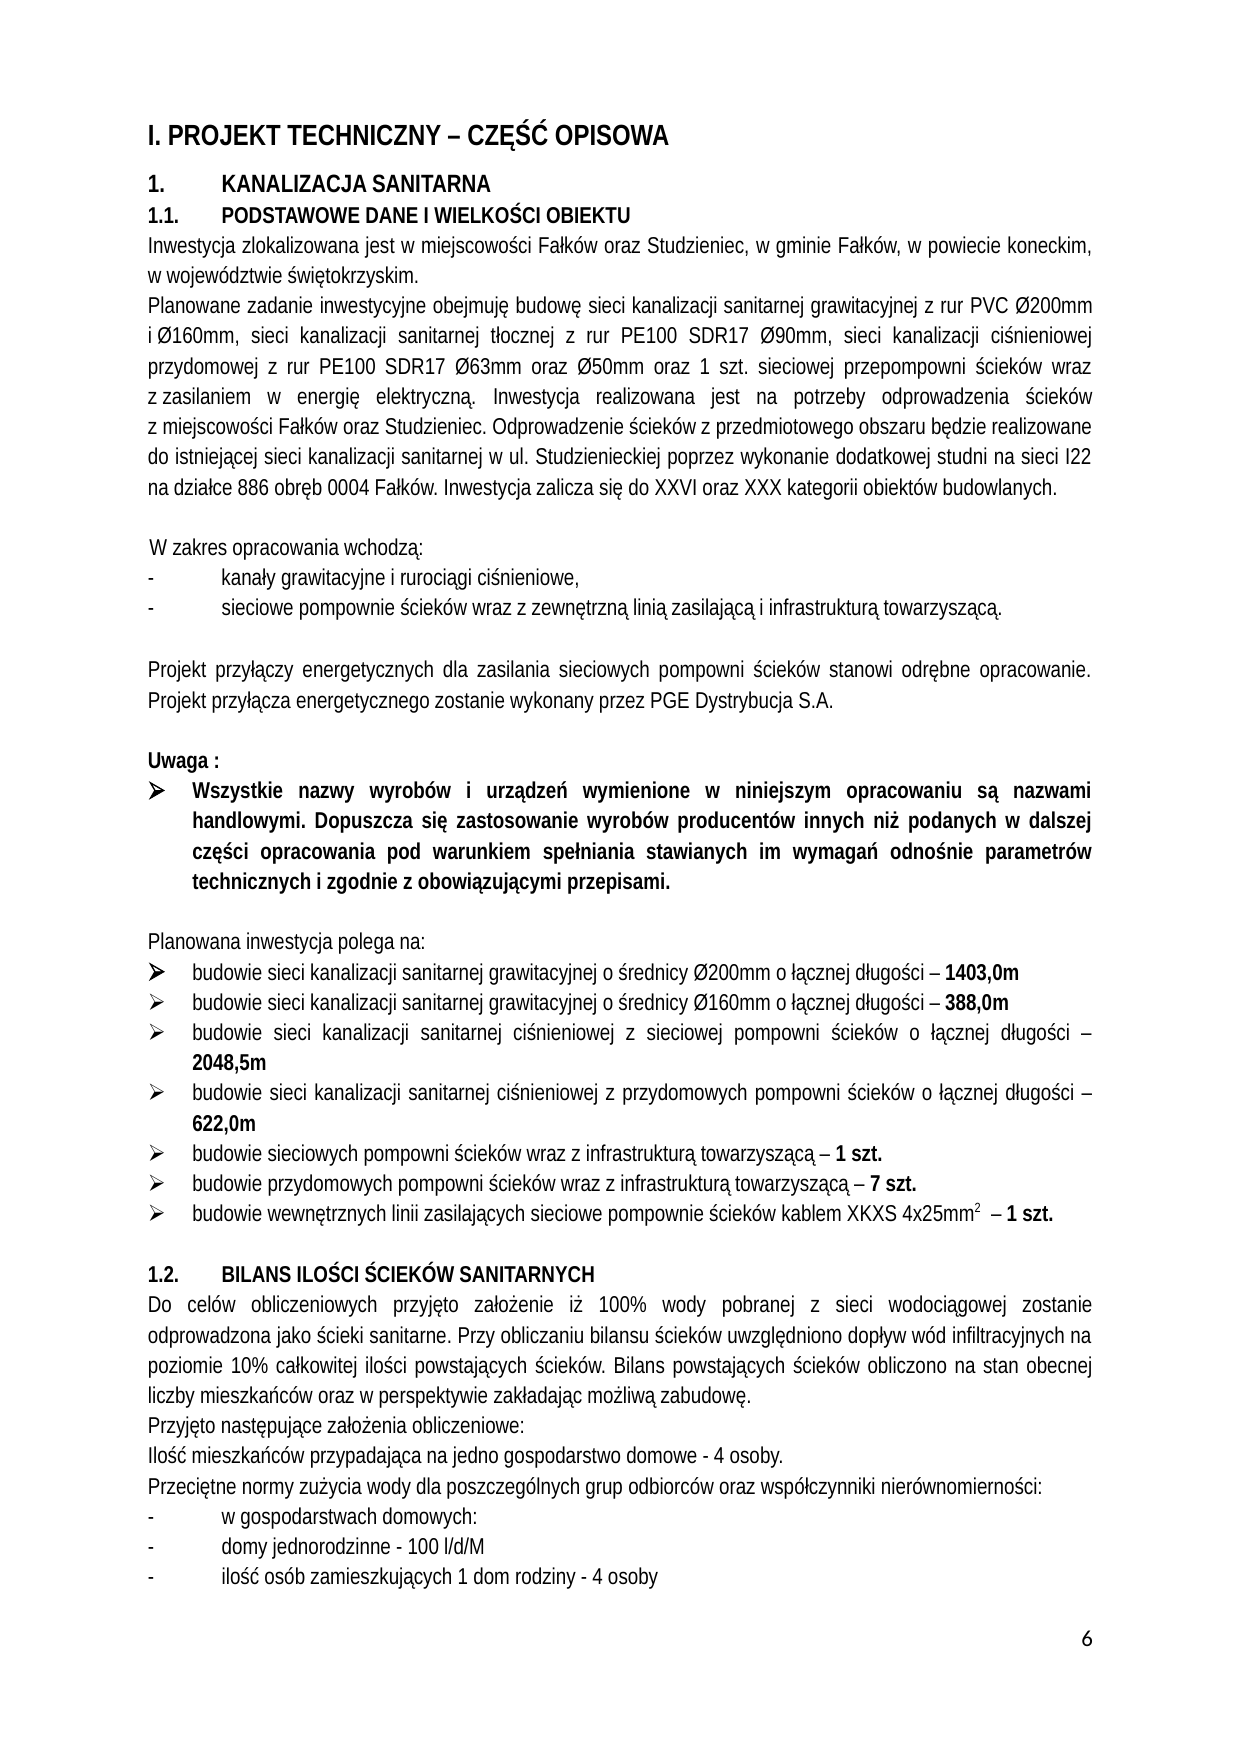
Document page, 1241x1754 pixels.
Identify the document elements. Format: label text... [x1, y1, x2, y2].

list budowie przydomowych pompowni ścieków wraz z infrastrukturą towarzyszącą – 7 szt. [148, 1170, 1092, 1196]
subtitle 1. KANALIZACJA SANITARNA [148, 157, 1092, 201]
text Planowane zadanie inwestycyjne obejmuję budowę sieci kanalizacji sanitarnej grawitacyjnej z rur PVC Ø200mm i Ø160mm, sieci kanalizacji sanitarnej tłocznej z rur PE100 SDR17 Ø90mm, sieci kanalizacji ciśnieniowej przydomowej z rur PE100 SDR17 Ø63mm oraz Ø50mm oraz 1 szt. sieciowej przepompowni ścieków wraz z zasilaniem w energię elektryczną. Inwestycja realizowana jest na potrzeby odprowadzenia ścieków z miejscowości Fałków oraz Studzieniec. Odprowadzenie ścieków z przedmiotowego obszaru będzie realizowane do istniejącej sieci kanalizacji sanitarnej w ul. Studzienieckiej poprzez wykonanie dodatkowej studni na sieci I22 na działce 886 obręb 0004 Fałków. Inwestycja zalicza się do XXVI oraz XXX kategorii obiektów budowlanych. [148, 292, 1092, 500]
subtitle 1.1. PODSTAWOWE DANE I WIELKOŚCI OBIEKTU [148, 202, 1092, 228]
list budowie sieci kanalizacji sanitarnej grawitacyjnej o średnicy Ø200mm o łącznej długości – 1403,0m [148, 958, 1092, 985]
list budowie sieciowych pompowni ścieków wraz z infrastrukturą towarzyszącą – 1 szt. [148, 1140, 1092, 1166]
text Do celów obliczeniowych przyjęto założenie iż 100% wody pobranej z sieci wodociągowej zostanie odprowadzona jako ścieki sanitarne. Przy obliczaniu bilansu ścieków uwzględniono dopływ wód infiltracyjnych na poziomie 10% całkowitej ilości powstających ścieków. Bilans powstających ścieków obliczono na stan obecnej liczby mieszkańców oraz w perspektywie zakładając możliwą zabudowę. [148, 1291, 1092, 1408]
text - domy jednorodzinne - 100 l/d/M [148, 1533, 1092, 1559]
text - sieciowe pompownie ścieków wraz z zewnętrzną linią zasilającą i infrastrukturą towarzyszącą. [148, 594, 1092, 621]
text W zakres opracowania wchodzą: [148, 534, 1092, 560]
text - w gospodarstwach domowych: [148, 1503, 1092, 1529]
text Przyjęto następujące założenia obliczeniowe: [148, 1412, 1092, 1438]
text - ilość osób zamieszkujących 1 dom rodziny - 4 osoby [148, 1563, 1092, 1589]
text - kanały grawitacyjne i rurociągi ciśnieniowe, [148, 564, 1092, 591]
text Przeciętne normy zużycia wody dla poszczególnych grup odbiorców oraz współczynniki nierównomierności: [148, 1473, 1092, 1499]
list Wszystkie nazwy wyrobów i urządzeń wymienione w niniejszym opracowaniu są nazwami handlowymi. Dopuszcza się zastosowanie wyrobów producentów innych niż podanych w dalszej części opracowania pod warunkiem spełniania stawianych im wymagań odnośnie parametrów technicznych i zgodnie z obowiązującymi przepisami. [148, 777, 1092, 894]
text Planowana inwestycja polega na: [148, 928, 1092, 955]
list budowie sieci kanalizacji sanitarnej grawitacyjnej o średnicy Ø160mm o łącznej długości – 388,0m [148, 989, 1092, 1015]
subtitle 1.2. BILANS ILOŚCI ŚCIEKÓW SANITARNYCH [148, 1261, 1092, 1287]
text Projekt przyłączy energetycznych dla zasilania sieciowych pompowni ścieków stanowi odrębne opracowanie. Projekt przyłącza energetycznego zostanie wykonany przez PGE Dystrybucja S.A. [148, 656, 1092, 713]
text Uwaga : [148, 747, 1092, 773]
list budowie sieci kanalizacji sanitarnej ciśnieniowej z sieciowej pompowni ścieków o łącznej długości – 2048,5m [148, 1019, 1092, 1076]
text Inwestycja zlokalizowana jest w miejscowości Fałków oraz Studzieniec, w gminie Fałków, w powiecie koneckim, w województwie świętokrzyskim. [148, 232, 1092, 288]
text Ilość mieszkańców przypadająca na jedno gospodarstwo domowe - 4 osoby. [148, 1442, 1092, 1469]
list budowie wewnętrznych linii zasilających sieciowe pompownie ścieków kablem XKXS 4x25mm2 – 1 szt. [148, 1200, 1092, 1227]
list budowie sieci kanalizacji sanitarnej ciśnieniowej z przydomowych pompowni ścieków o łącznej długości – 622,0m [148, 1079, 1092, 1136]
text I. PROJEKT TECHNICZNY – CZĘŚĆ OPISOWA [148, 118, 1092, 152]
